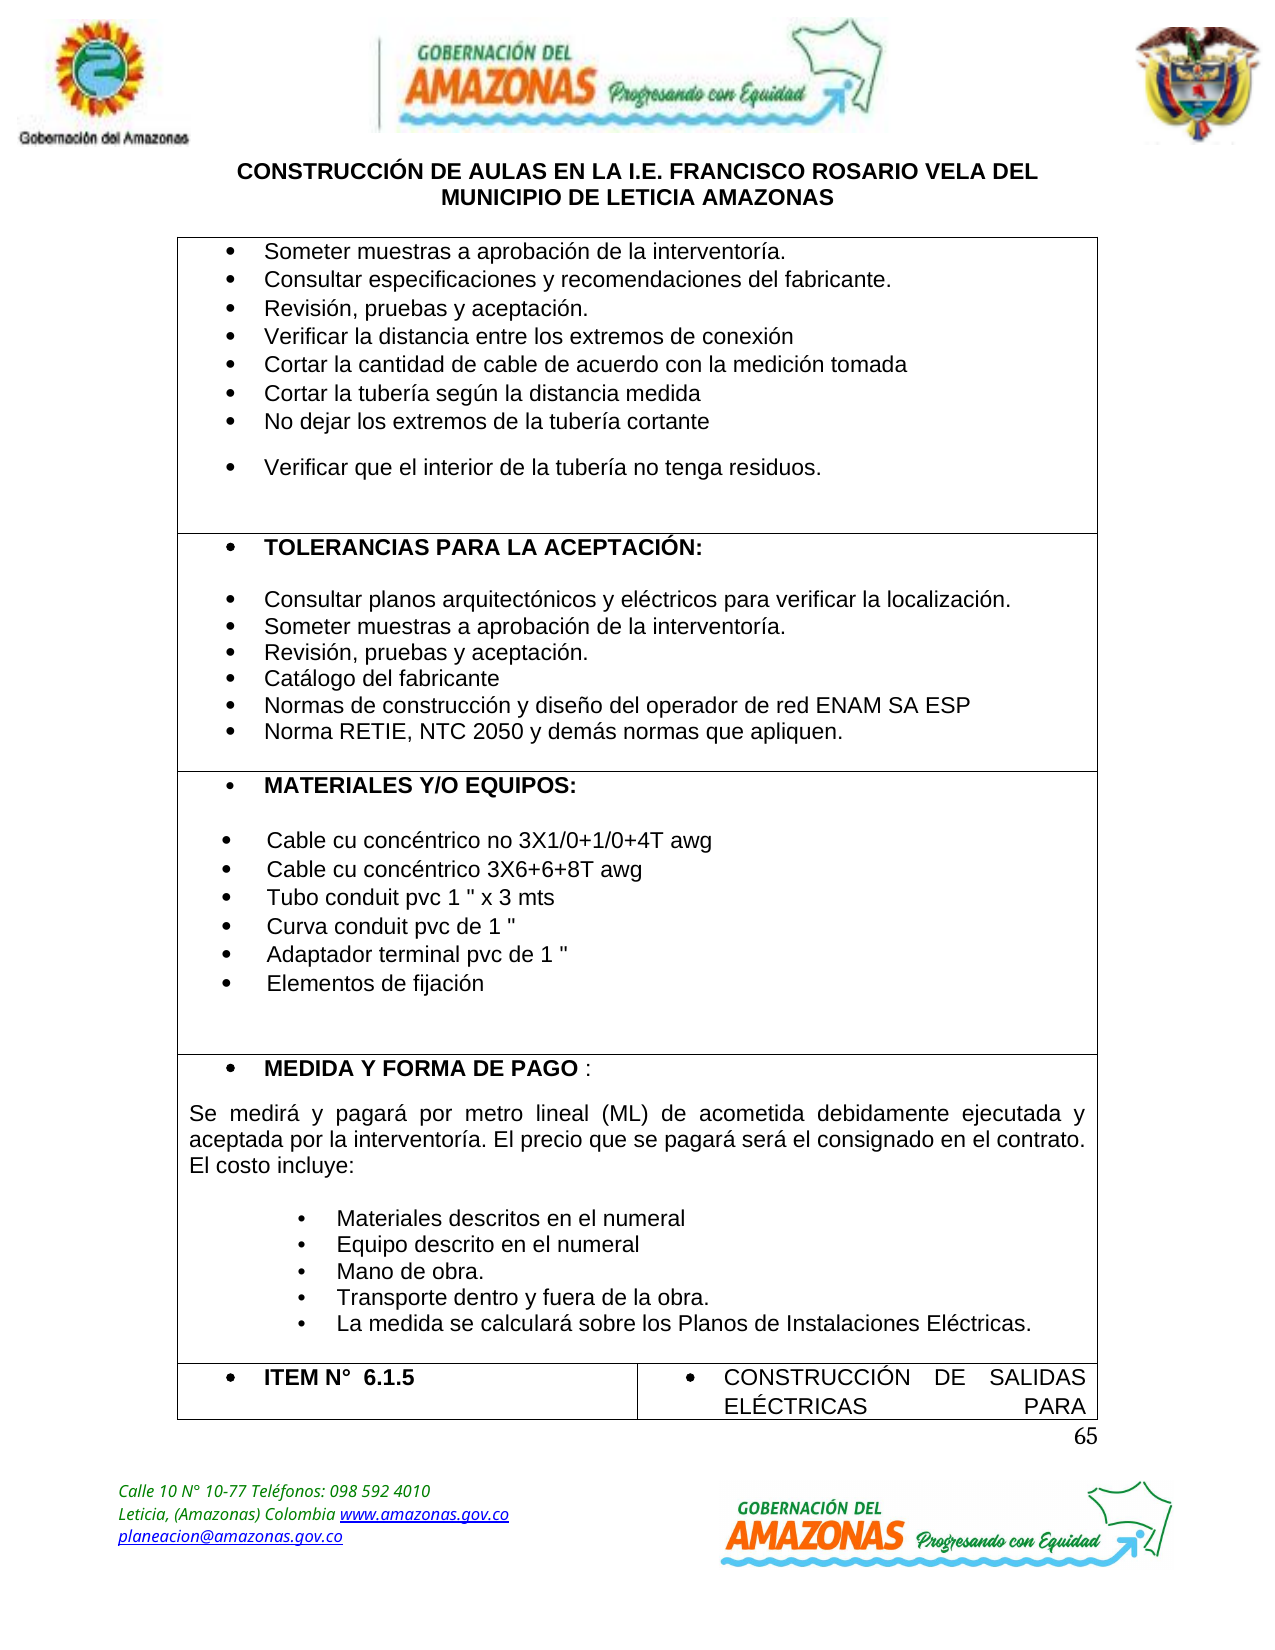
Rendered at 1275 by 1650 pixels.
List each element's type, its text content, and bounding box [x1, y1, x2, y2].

picture [17, 19, 191, 147]
table_cell MATERIALES Y/O EQUIPOS: Cable cu concéntrico no 3X1/0+1/0+4T awg Cable cu concéntrico 3X6+6+8T awg Tubo conduit pvc 1 " x 3 mts Curva conduit pvc de 1 " Adaptador terminal pvc de 1 " Elementos de fijación [178, 772, 266, 1053]
table_cell TOLERANCIAS PARA LA ACEPTACIÓN: Consultar planos arquitectónicos y eléctricos para verificar la localización. Someter muestras a aprobación de la interventoría. Revisión, pruebas y aceptación. Catálogo del fabricante Normas de construcción y diseño del operador de red ENAM SA ESP Norma RETIE, NTC 2050 y demás normas que apliquen. [178, 534, 1097, 771]
picture [1135, 27, 1263, 145]
table_cell ITEM N° 6.1.5 [178, 1364, 637, 1419]
picture [718, 1480, 1174, 1570]
table_cell MEDIDA Y FORMA DE PAGO : Se medirá y pagará por metro lineal (ML) de acometida debidamente ejecutada y aceptada por la interventoría. El precio que se pagará será el consignado en el contrato. El costo incluye: • Materiales descritos en el numeral • Equipo descrito en el numeral • Mano de obra. • Transporte dentro y fuera de la obra. • La medida se calculará sobre los Planos de Instalaciones Eléctricas. [178, 1055, 1097, 1363]
table_cell CONSTRUCCIÓN DE SALIDAS ELÉCTRICAS PARA ILUMINACIÓN EN TUBERÍA EMT, INCLUYE TENDIDO DE TUBERÍA , CABLE DE COBRE NO 2X12+12T Y ACCESORIOS EN GENERAL. [638, 1364, 1097, 1419]
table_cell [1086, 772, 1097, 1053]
picture [368, 17, 921, 133]
